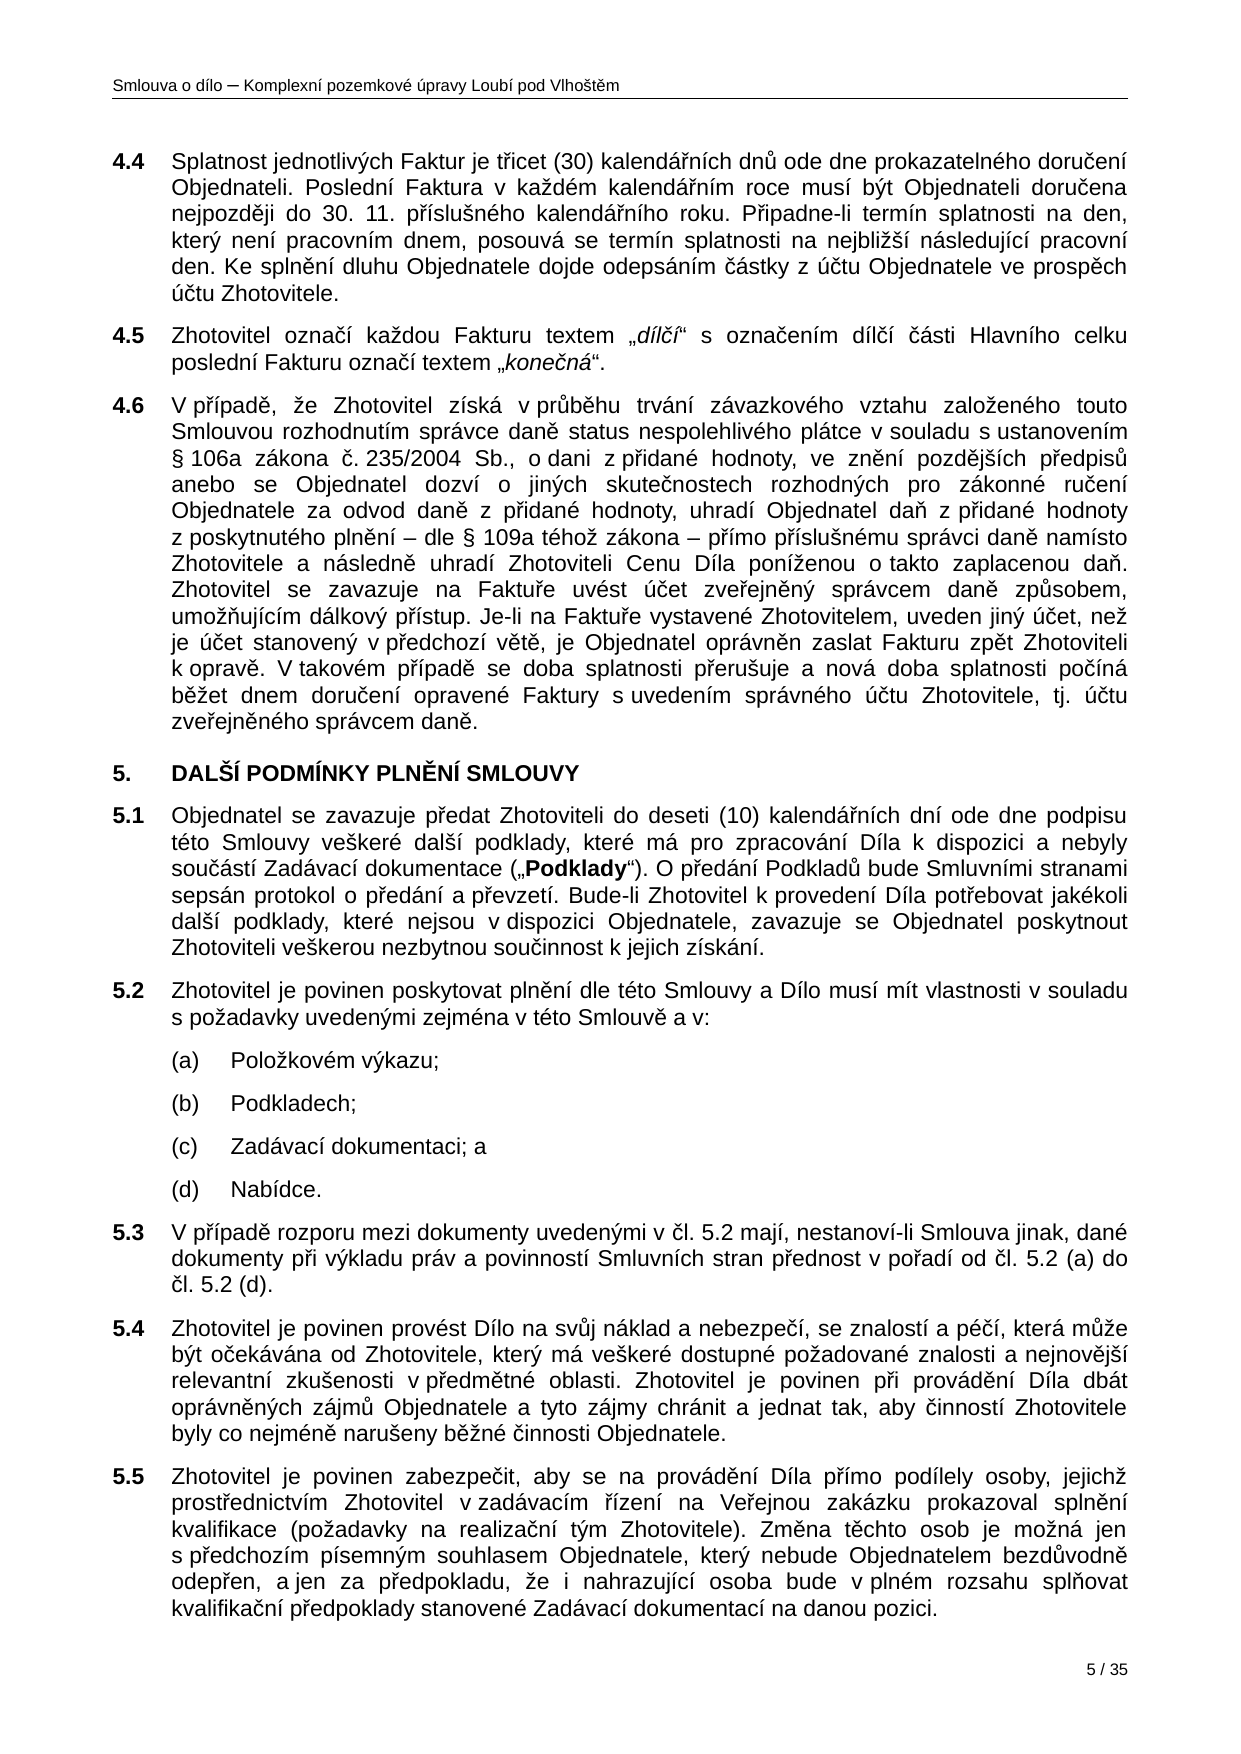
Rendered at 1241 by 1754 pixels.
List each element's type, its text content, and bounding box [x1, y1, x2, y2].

text Zhotovitel je povinen provést Dílo na svůj náklad a nebezpečí, se znalostí a péčí, která může být očekávána od Zhotovitele, který má veškeré dostupné požadované znalosti a nejnovější relevantní zkušenosti v předmětné oblasti. Zhotovitel je povinen při provádění Díla dbát oprávněných zájmů Objednatele a tyto zájmy chránit a jednat tak, aby činností Zhotovitele byly co nejméně narušeny běžné činnosti Objednatele. [112, 1314, 1128, 1446]
text V případě, že Zhotovitel získá v průběhu trvání závazkového vztahu založeného touto Smlouvou rozhodnutím správce daně status nespolehlivého plátce v souladu s ustanovením § 106a zákona č. 235/2004 Sb., o dani z přidané hodnoty, ve znění pozdějších předpisů anebo se Objednatel dozví o jiných skutečnostech rozhodných pro zákonné ručení Objednatele za odvod daně z přidané hodnoty, uhradí Objednatel daň z přidané hodnoty z poskytnutého plnění – dle § 109a téhož zákona – přímo příslušnému správci daně namísto Zhotovitele a následně uhradí Zhotoviteli Cenu Díla poníženou o takto zaplacenou daň. Zhotovitel se zavazuje na Faktuře uvést účet zveřejněný správcem daně způsobem, umožňujícím dálkový přístup. Je-li na Faktuře vystavené Zhotovitelem, uveden jiný účet, než je účet stanovený v předchozí větě, je Objednatel oprávněn zaslat Fakturu zpět Zhotoviteli k opravě. V takovém případě se doba splatnosti přerušuje a nová doba splatnosti počíná běžet dnem doručení opravené Faktury s uvedením správného účtu Zhotovitele, tj. účtu zveřejněného správcem daně. [112, 392, 1128, 734]
text Zhotovitel je povinen zabezpečit, aby se na provádění Díla přímo podílely osoby, jejichž prostřednictvím Zhotovitel v zadávacím řízení na Veřejnou zakázku prokazoval splnění kvalifikace (požadavky na realizační tým Zhotovitele). Změna těchto osob je možná jen s předchozím písemným souhlasem Objednatele, který nebude Objednatelem bezdůvodně odepřen, a jen za předpokladu, že i nahrazující osoba bude v plném rozsahu splňovat kvalifikační předpoklady stanovené Zadávací dokumentací na danou pozici. [112, 1463, 1128, 1621]
text Další podmínky Plnění smlouvy [112, 759, 1128, 786]
text V případě rozporu mezi dokumenty uvedenými v čl. 5.2 mají, nestanoví-li Smlouva jinak, dané dokumenty při výkladu práv a povinností Smluvních stran přednost v pořadí od čl. 5.2 (a) do čl. 5.2 (d). [112, 1219, 1128, 1298]
list Zadávací dokumentaci; a [171, 1133, 1128, 1159]
list Nabídce. [171, 1176, 1128, 1202]
text Objednatel se zavazuje předat Zhotoviteli do deseti (10) kalendářních dní ode dne podpisu této Smlouvy veškeré další podklady, které má pro zpracování Díla k dispozici a nebyly součástí Zadávací dokumentace („Podklady“). O předání Podkladů bude Smluvními stranami sepsán protokol o předání a převzetí. Bude-li Zhotovitel k provedení Díla potřebovat jakékoli další podklady, které nejsou v dispozici Objednatele, zavazuje se Objednatel poskytnout Zhotoviteli veškerou nezbytnou součinnost k jejich získání. [112, 802, 1128, 961]
text Zhotovitel je povinen poskytovat plnění dle této Smlouvy a Dílo musí mít vlastnosti v souladu s požadavky uvedenými zejména v této Smlouvě a v: [112, 977, 1128, 1030]
text Zhotovitel označí každou Fakturu textem „dílčí“ s označením dílčí části Hlavního celku poslední Fakturu označí textem „konečná“. [112, 322, 1128, 375]
list Položkovém výkazu; [171, 1047, 1128, 1073]
text Splatnost jednotlivých Faktur je třicet (30) kalendářních dnů ode dne prokazatelného doručení Objednateli. Poslední Faktura v každém kalendářním roce musí být Objednateli doručena nejpozději do 30. 11. příslušného kalendářního roku. Připadne-li termín splatnosti na den, který není pracovním dnem, posouvá se termín splatnosti na nejbližší následující pracovní den. Ke splnění dluhu Objednatele dojde odepsáním částky z účtu Objednatele ve prospěch účtu Zhotovitele. [112, 148, 1128, 306]
list Podkladech; [171, 1090, 1128, 1116]
